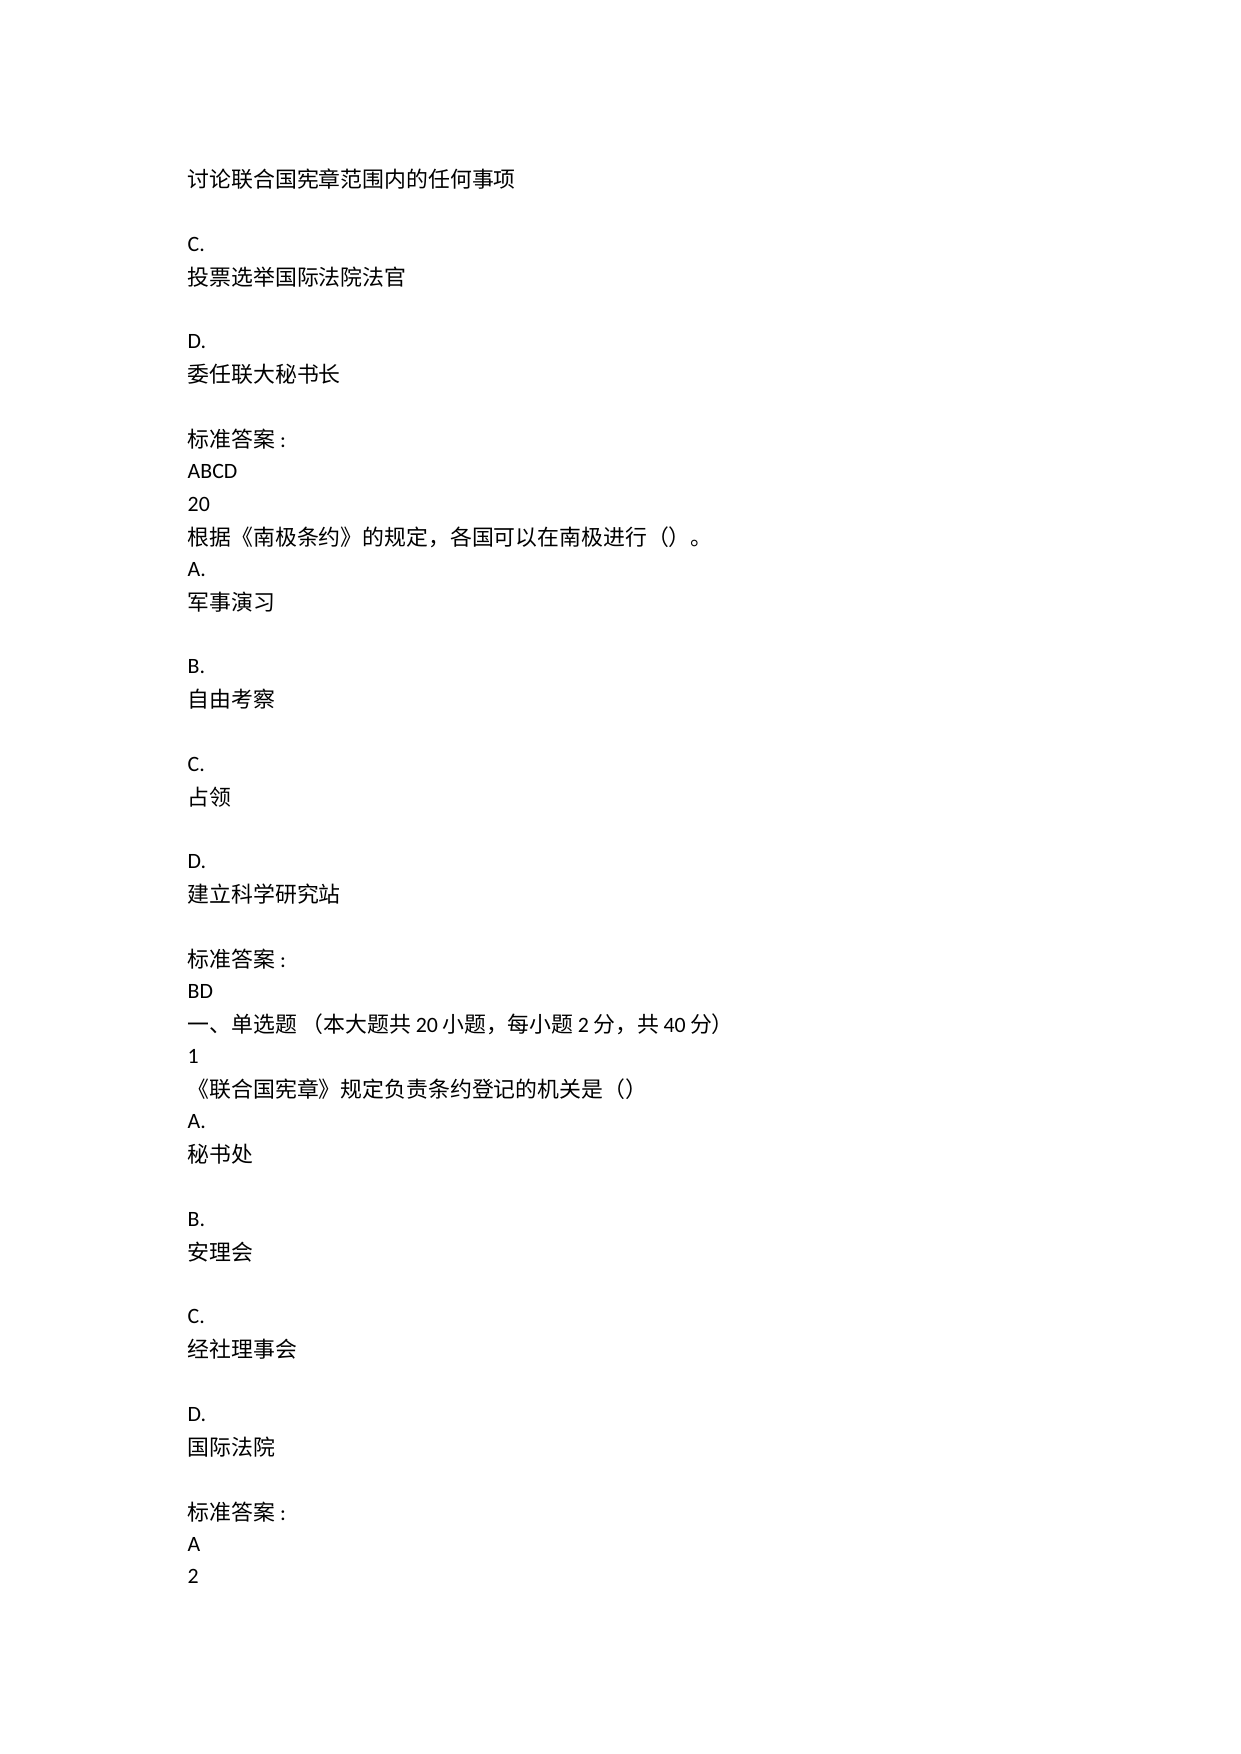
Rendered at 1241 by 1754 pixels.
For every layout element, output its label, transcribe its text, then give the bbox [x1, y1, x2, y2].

text 根据《南极条约》的规定，各国可以在南极进行（）。 [187, 519, 1053, 552]
text D. [187, 324, 1053, 357]
text 秘书处 [187, 1137, 1053, 1169]
text A [187, 1527, 1053, 1559]
text 投票选举国际法院法官 [187, 259, 1053, 292]
text 军事演习 [187, 584, 1053, 617]
text A. [187, 552, 1053, 584]
text 国际法院 [187, 1429, 1053, 1462]
text A. [187, 1104, 1053, 1137]
text C. [187, 227, 1053, 259]
text 自由考察 [187, 682, 1053, 714]
text B. [187, 1202, 1053, 1234]
text 1 [187, 1039, 1053, 1072]
text B. [187, 649, 1053, 682]
text 占领 [187, 779, 1053, 812]
text 标准答案 : [187, 422, 1053, 454]
text 委任联大秘书长 [187, 357, 1053, 389]
text 2 [187, 1559, 1053, 1592]
text 安理会 [187, 1234, 1053, 1267]
text D. [187, 1397, 1053, 1429]
text 20 [187, 487, 1053, 519]
text 建立科学研究站 [187, 877, 1053, 909]
text 《联合国宪章》规定负责条约登记的机关是（） [187, 1072, 1053, 1104]
text BD [187, 974, 1053, 1007]
text 一、单选题 （本大题共20小题，每小题2分，共40分） [187, 1007, 1053, 1039]
text ABCD [187, 454, 1053, 487]
text 经社理事会 [187, 1332, 1053, 1364]
text 标准答案 : [187, 942, 1053, 974]
text 讨论联合国宪章范围内的任何事项 [187, 162, 1053, 194]
text C. [187, 1299, 1053, 1332]
text D. [187, 844, 1053, 877]
text C. [187, 747, 1053, 779]
text 标准答案 : [187, 1494, 1053, 1527]
